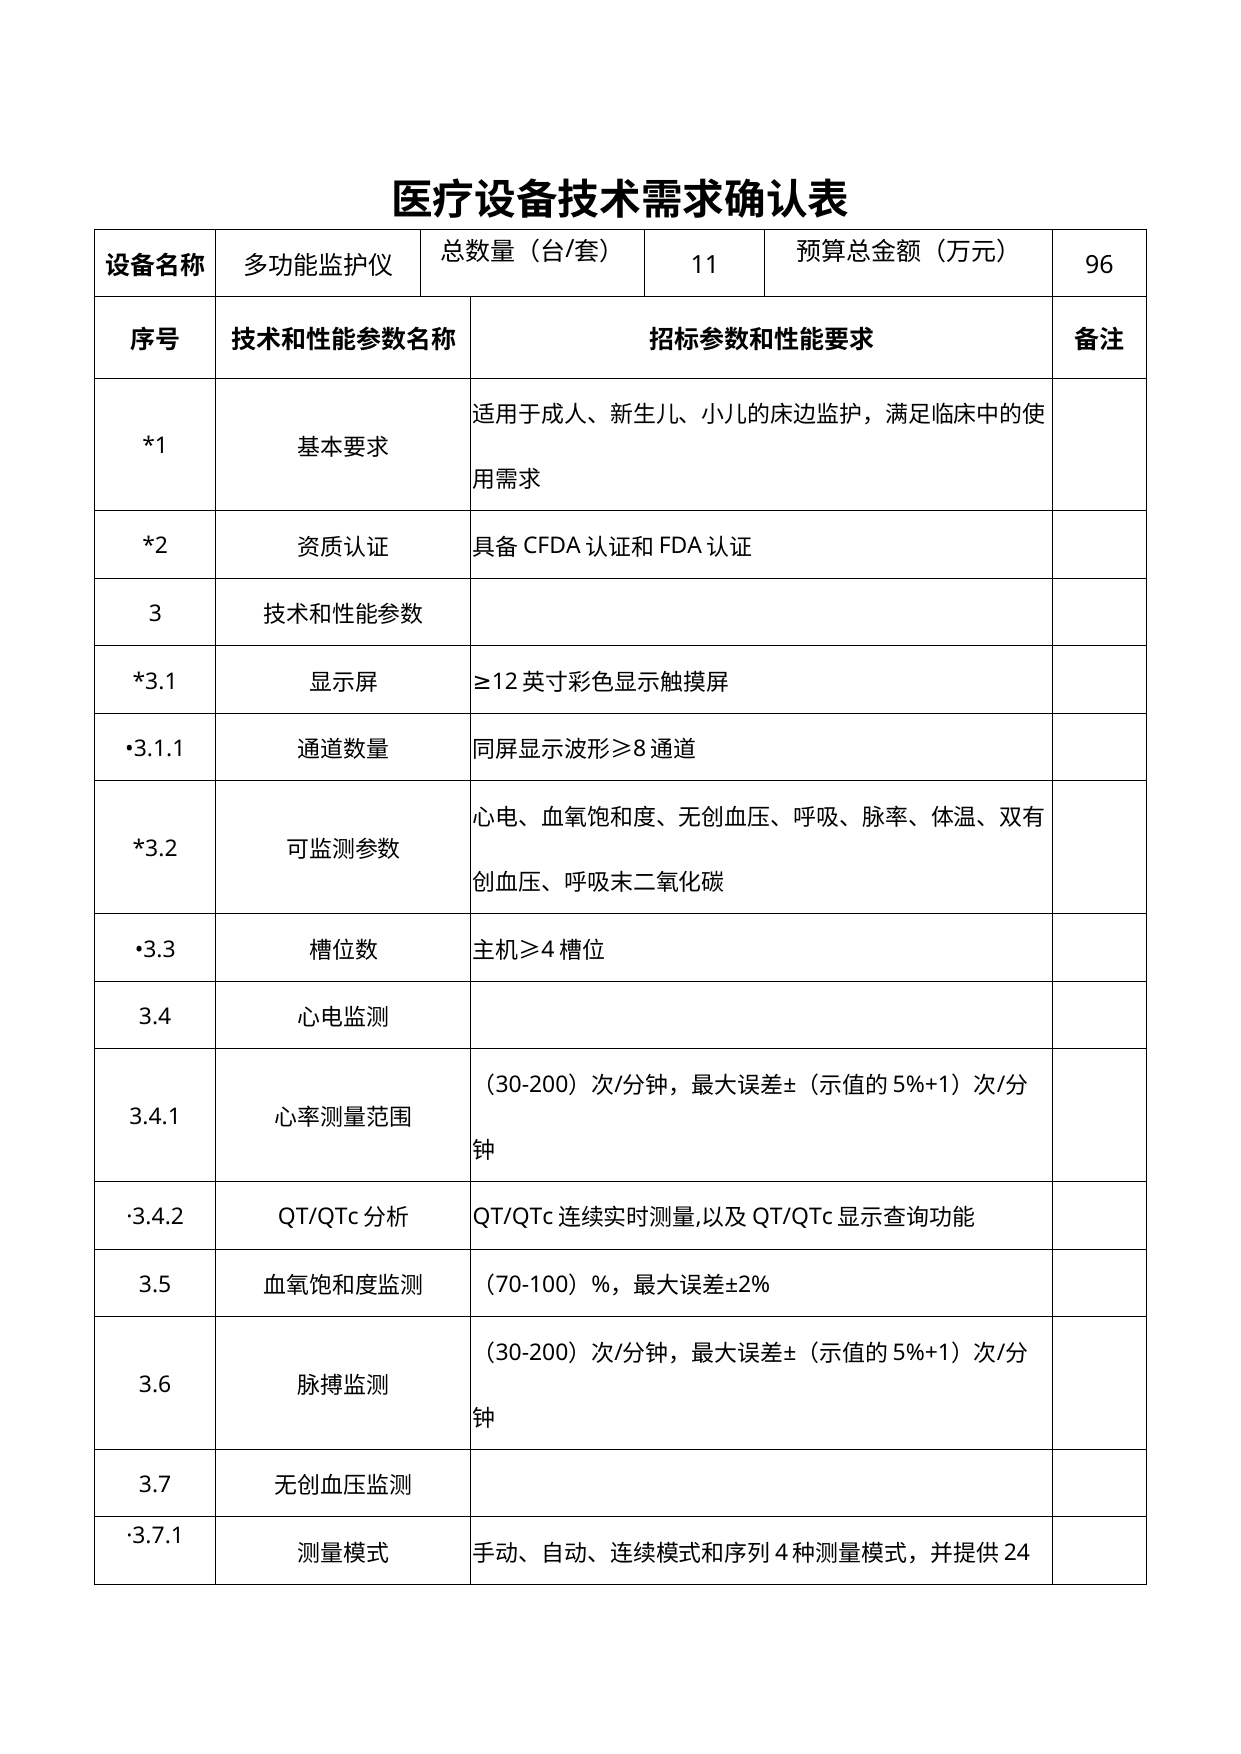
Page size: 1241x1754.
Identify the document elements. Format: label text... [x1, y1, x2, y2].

table_cell •3.3 [95, 914, 215, 981]
table_cell ≥12英寸彩色显示触摸屏 [471, 646, 1052, 713]
table_cell 备注 [1053, 297, 1146, 377]
table_cell *1 [95, 379, 215, 510]
table_cell 适用于成人、新生儿、小儿的床边监护，满足临床中的使用需求 [471, 379, 1052, 510]
table_cell 显示屏 [216, 646, 470, 713]
table_cell 可监测参数 [216, 781, 470, 913]
table_cell 心率测量范围 [216, 1049, 470, 1181]
table_cell [1053, 781, 1146, 913]
table_cell [1053, 1182, 1146, 1248]
table_cell [1053, 982, 1146, 1048]
table_cell [1053, 1517, 1146, 1584]
table_cell 总数量（台/套） [421, 230, 644, 296]
table_cell 无创血压监测 [216, 1450, 470, 1516]
table_cell 预算总金额（万元） [765, 230, 1052, 296]
table_cell [471, 1450, 1052, 1516]
table_cell 3 [95, 579, 215, 645]
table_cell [471, 1517, 1052, 1584]
table_cell 同屏显示波形≥8通道 [471, 714, 1052, 780]
table_cell 3.4 [95, 982, 215, 1048]
table_cell （70-100）%，最大误差±2% [471, 1250, 1052, 1316]
table_cell [1053, 1450, 1146, 1516]
table_cell 3.4.1 [95, 1049, 215, 1181]
table_cell 资质认证 [216, 511, 470, 578]
table_cell 3.7 [95, 1450, 215, 1516]
table_cell [1053, 579, 1146, 645]
table_cell 脉搏监测 [216, 1317, 470, 1449]
table_cell 设备名称 [95, 230, 215, 296]
table_cell 心电监测 [216, 982, 470, 1048]
table_cell 测量模式 [216, 1517, 470, 1584]
table_cell QT/QTc连续实时测量,以及QT/QTc显示查询功能 [471, 1182, 1052, 1248]
table_cell [471, 982, 1052, 1048]
table_cell 槽位数 [216, 914, 470, 981]
table_cell *3.2 [95, 781, 215, 913]
table_cell [471, 579, 1052, 645]
table_cell ·3.7.1 [95, 1517, 215, 1584]
table_cell （30-200）次/分钟，最大误差±（示值的5%+1）次/分钟 [471, 1317, 1052, 1449]
table_cell [1053, 1049, 1146, 1181]
table_cell QT/QTc分析 [216, 1182, 470, 1248]
table_cell [1053, 379, 1146, 510]
table_cell 多功能监护仪 [216, 230, 420, 296]
table_cell [1053, 1250, 1146, 1316]
table_cell 血氧饱和度监测 [216, 1250, 470, 1316]
table_cell [1053, 914, 1146, 981]
table_cell 主机≥4槽位 [471, 914, 1052, 981]
table_cell *2 [95, 511, 215, 578]
table_cell *3.1 [95, 646, 215, 713]
table_cell [1053, 714, 1146, 780]
table_cell 具备CFDA认证和FDA认证 [471, 511, 1052, 578]
table_cell 基本要求 [216, 379, 470, 510]
table_cell 3.5 [95, 1250, 215, 1316]
table_cell 96 [1053, 230, 1146, 296]
table_cell 招标参数和性能要求 [471, 297, 1052, 377]
table_cell 通道数量 [216, 714, 470, 780]
table_cell 11 [645, 230, 764, 296]
table_header 医疗设备技术需求确认表 [94, 162, 1146, 228]
table_cell 技术和性能参数名称 [216, 297, 470, 377]
table_cell [1053, 1317, 1146, 1449]
table_cell [1053, 646, 1146, 713]
table_cell •3.1.1 [95, 714, 215, 780]
table_cell 3.6 [95, 1317, 215, 1449]
table_cell 序号 [95, 297, 215, 377]
table_cell （30-200）次/分钟，最大误差±（示值的5%+1）次/分钟 [471, 1049, 1052, 1181]
table_cell 技术和性能参数 [216, 579, 470, 645]
table_cell 心电、血氧饱和度、无创血压、呼吸、脉率、体温、双有创血压、呼吸末二氧化碳 [471, 781, 1052, 913]
table_cell ·3.4.2 [95, 1182, 215, 1248]
table_cell [1053, 511, 1146, 578]
